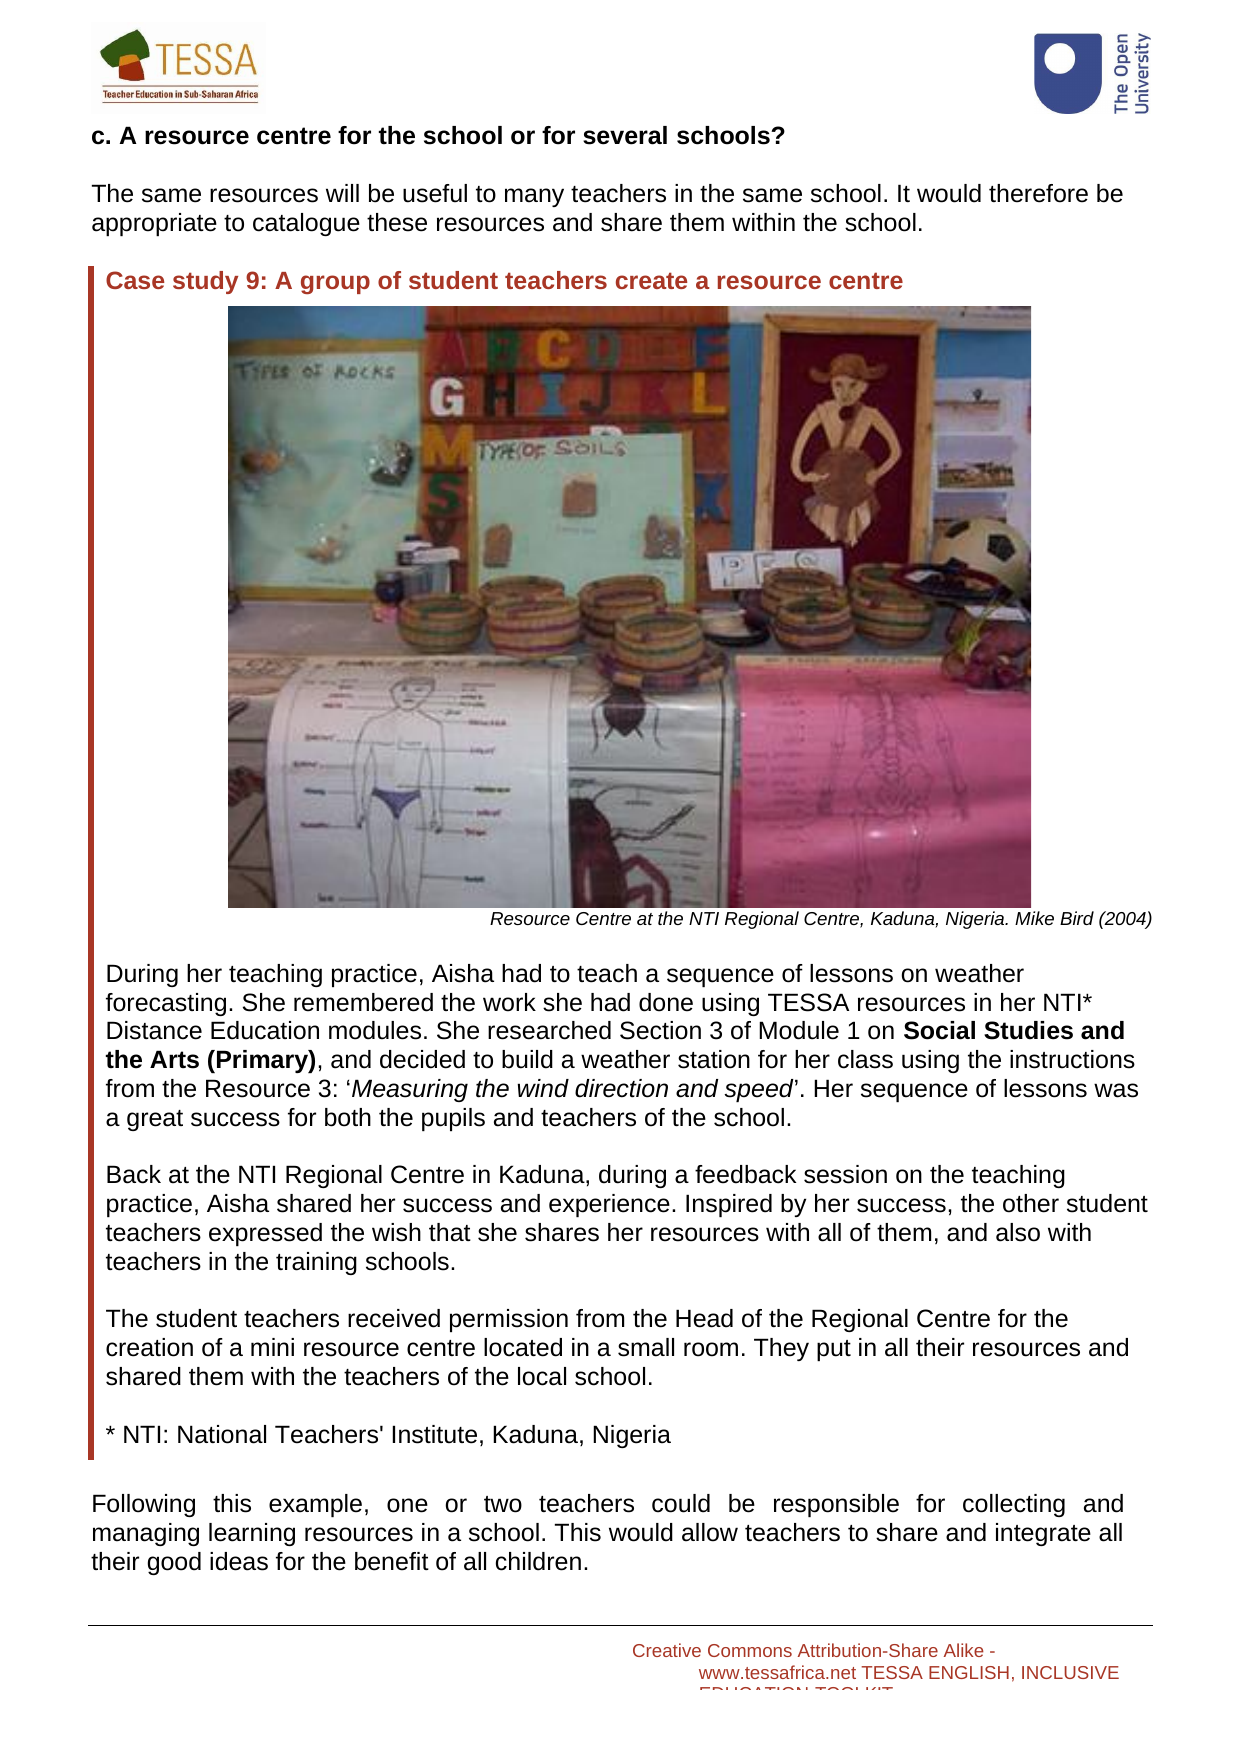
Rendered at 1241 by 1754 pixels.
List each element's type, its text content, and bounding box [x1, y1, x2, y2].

text The same resources will be useful to many teachers in the same school. It would therefore be appropriate to catalogue these resources and share them within the school. [91, 179, 1125, 237]
table_cell Resource Centre at the NTI Regional Centre, Kaduna, Nigeria. Mike Bird (2004) During her teaching practice, Aisha had to teach a sequence of lessons on weather forecasting. She remembered the work she had done using TESSA resources in her NTI* Distance Education modules. She researched Section 3 of Module 1 on Social Studies and the Arts (Primary), and decided to build a weather station for her class using the instructions from the Resource 3: ‘Measuring the wind direction and speed’. Her sequence of lessons was a great success for both the pupils and teachers of the school. Back at the NTI Regional Centre in Kaduna, during a feedback session on the teaching practice, Aisha shared her success and experience. Inspired by her success, the other student teachers expressed the wish that she shares her resources with all of them, and also with teachers in the training schools. The student teachers received permission from the Head of the Regional Centre for the creation of a mini resource centre located in a small room. They put in all their resources and shared them with the teachers of the local school. * NTI: National Teachers' Institute, Kaduna, Nigeria [94, 301, 1170, 1460]
picture [91, 22, 267, 114]
picture [1034, 33, 1151, 114]
subtitle A resource centre for the school or for several schools? [91, 121, 1182, 150]
picture [228, 306, 1032, 908]
table_header Case study 9: A group of student teachers create a resource centre [94, 266, 1170, 301]
text Following this example, one or two teachers could be responsible for collecting and managing learning resources in a school. This would allow teachers to share and integrate all their good ideas for the benefit of all children. [91, 1489, 1126, 1576]
